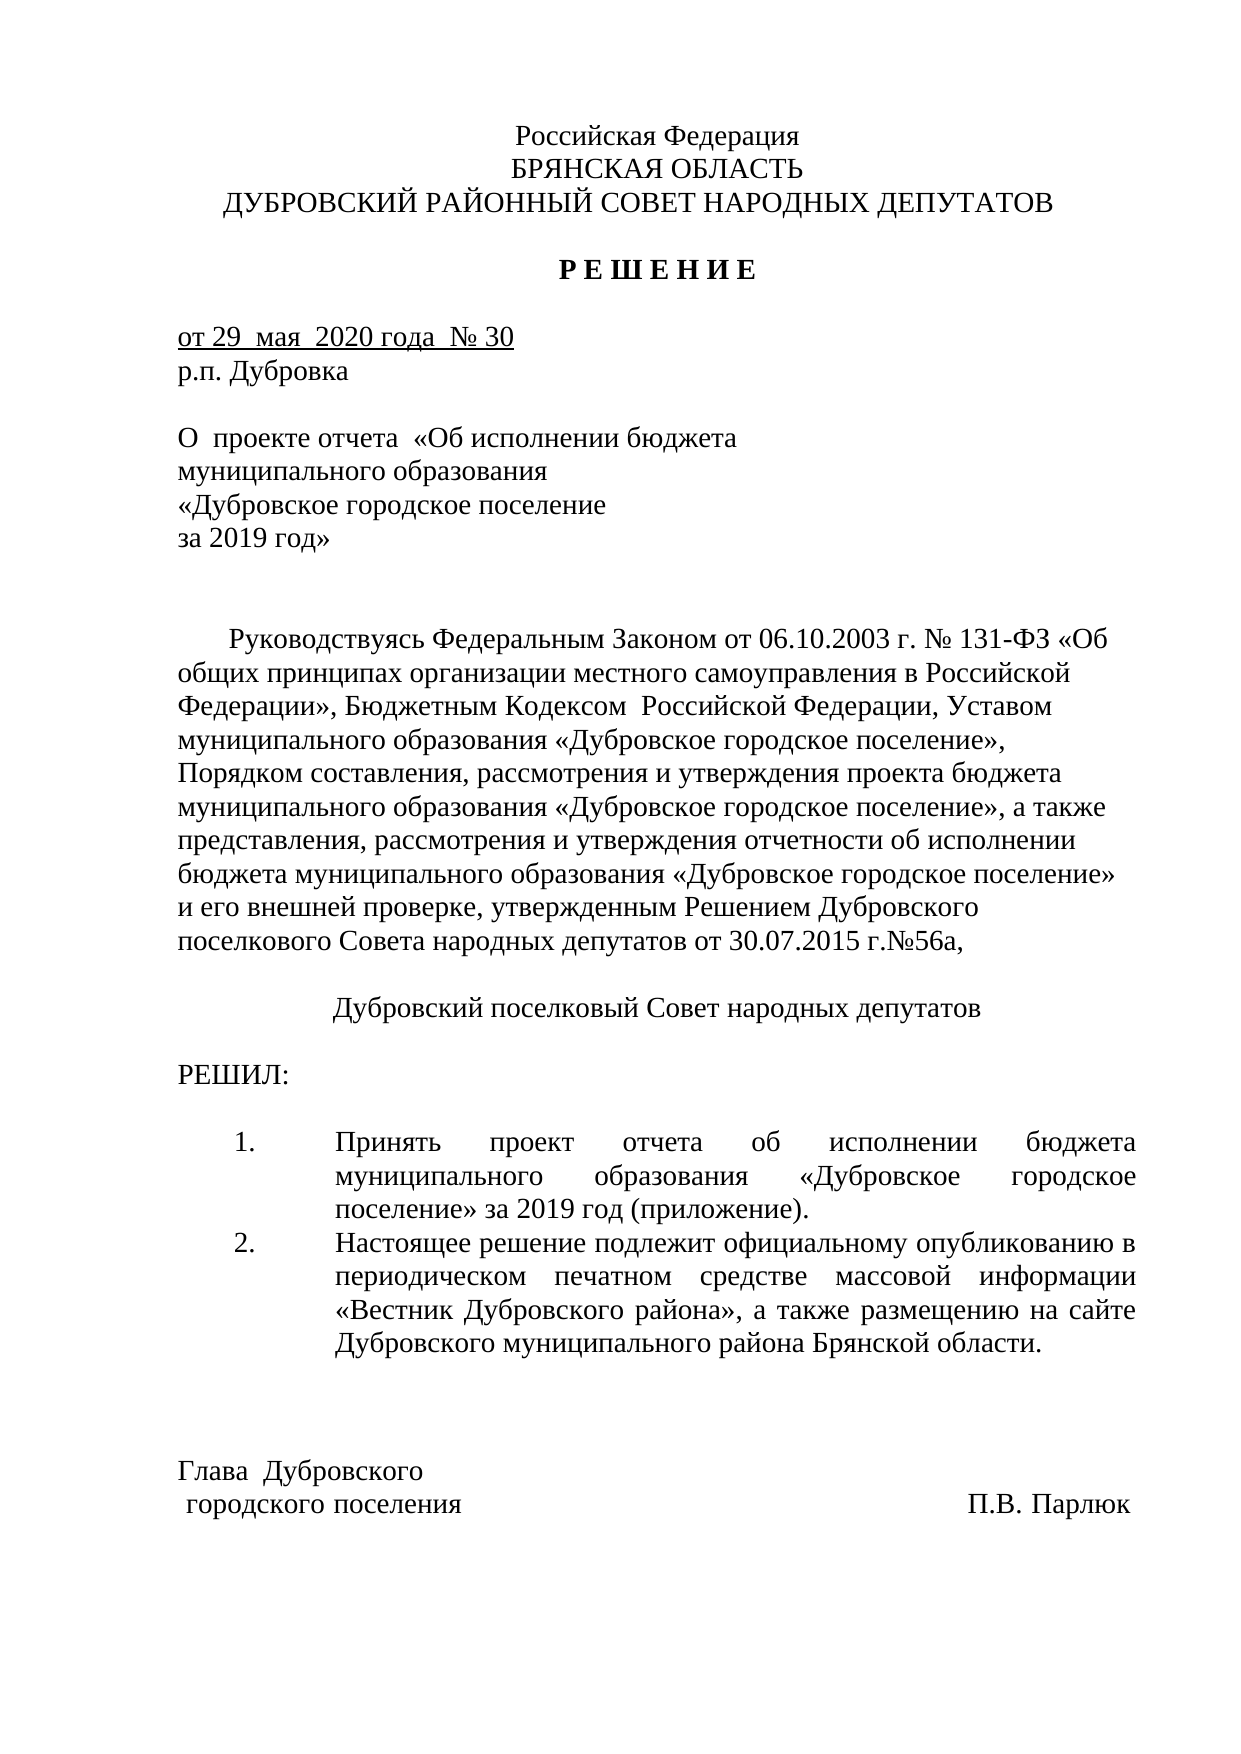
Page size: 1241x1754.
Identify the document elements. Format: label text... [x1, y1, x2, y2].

text Российская Федерация [177, 118, 1137, 152]
text муниципального образования [177, 453, 1137, 487]
text за 2019 год» [177, 521, 1137, 554]
text О проекте отчета «Об исполнении бюджета [177, 420, 1137, 453]
text Руководствуясь Федеральным Законом от 06.10.2003 г. № 131-ФЗ «Об общих принципах организации местного самоуправления в Российской Федерации», Бюджетным Кодексом Российской Федерации, Уставом муниципального образования «Дубровское городское поселение», Порядком составления, рассмотрения и утверждения проекта бюджета муниципального образования «Дубровское городское поселение», а также представления, рассмотрения и утверждения отчетности об исполнении бюджета муниципального образования «Дубровское городское поселение» и его внешней проверке, утвержденным Решением Дубровского поселкового Совета народных депутатов от 30.07.2015 г.№56а, [177, 621, 1137, 957]
text РЕШИЛ: [177, 1057, 1137, 1091]
text БРЯНСКАЯ ОБЛАСТЬ [177, 152, 1137, 185]
list Настоящее решение подлежит официальному опубликованию в периодическом печатном средстве массовой информации «Вестник Дубровского района», а также размещению на сайте Дубровского муниципального района Брянской области. [233, 1225, 1137, 1359]
list Принять проект отчета об исполнении бюджета муниципального образования «Дубровское городское поселение» за 2019 год (приложение). [233, 1124, 1137, 1225]
text Р Е Ш Е Н И Е [177, 252, 1137, 286]
text Глава Дубровского [177, 1453, 1137, 1486]
text от 29 мая 2020 года № 30 [177, 319, 1137, 353]
text р.п. Дубровка [177, 353, 1137, 386]
text Дубровский поселковый Совет народных депутатов [177, 990, 1137, 1024]
text городского поселения П.В. Парлюк [177, 1486, 1137, 1548]
text ДУБРОВСКИЙ РАЙОННЫЙ СОВЕТ НАРОДНЫХ ДЕПУТАТОВ [102, 185, 1175, 219]
text «Дубровское городское поселение [177, 487, 1137, 521]
